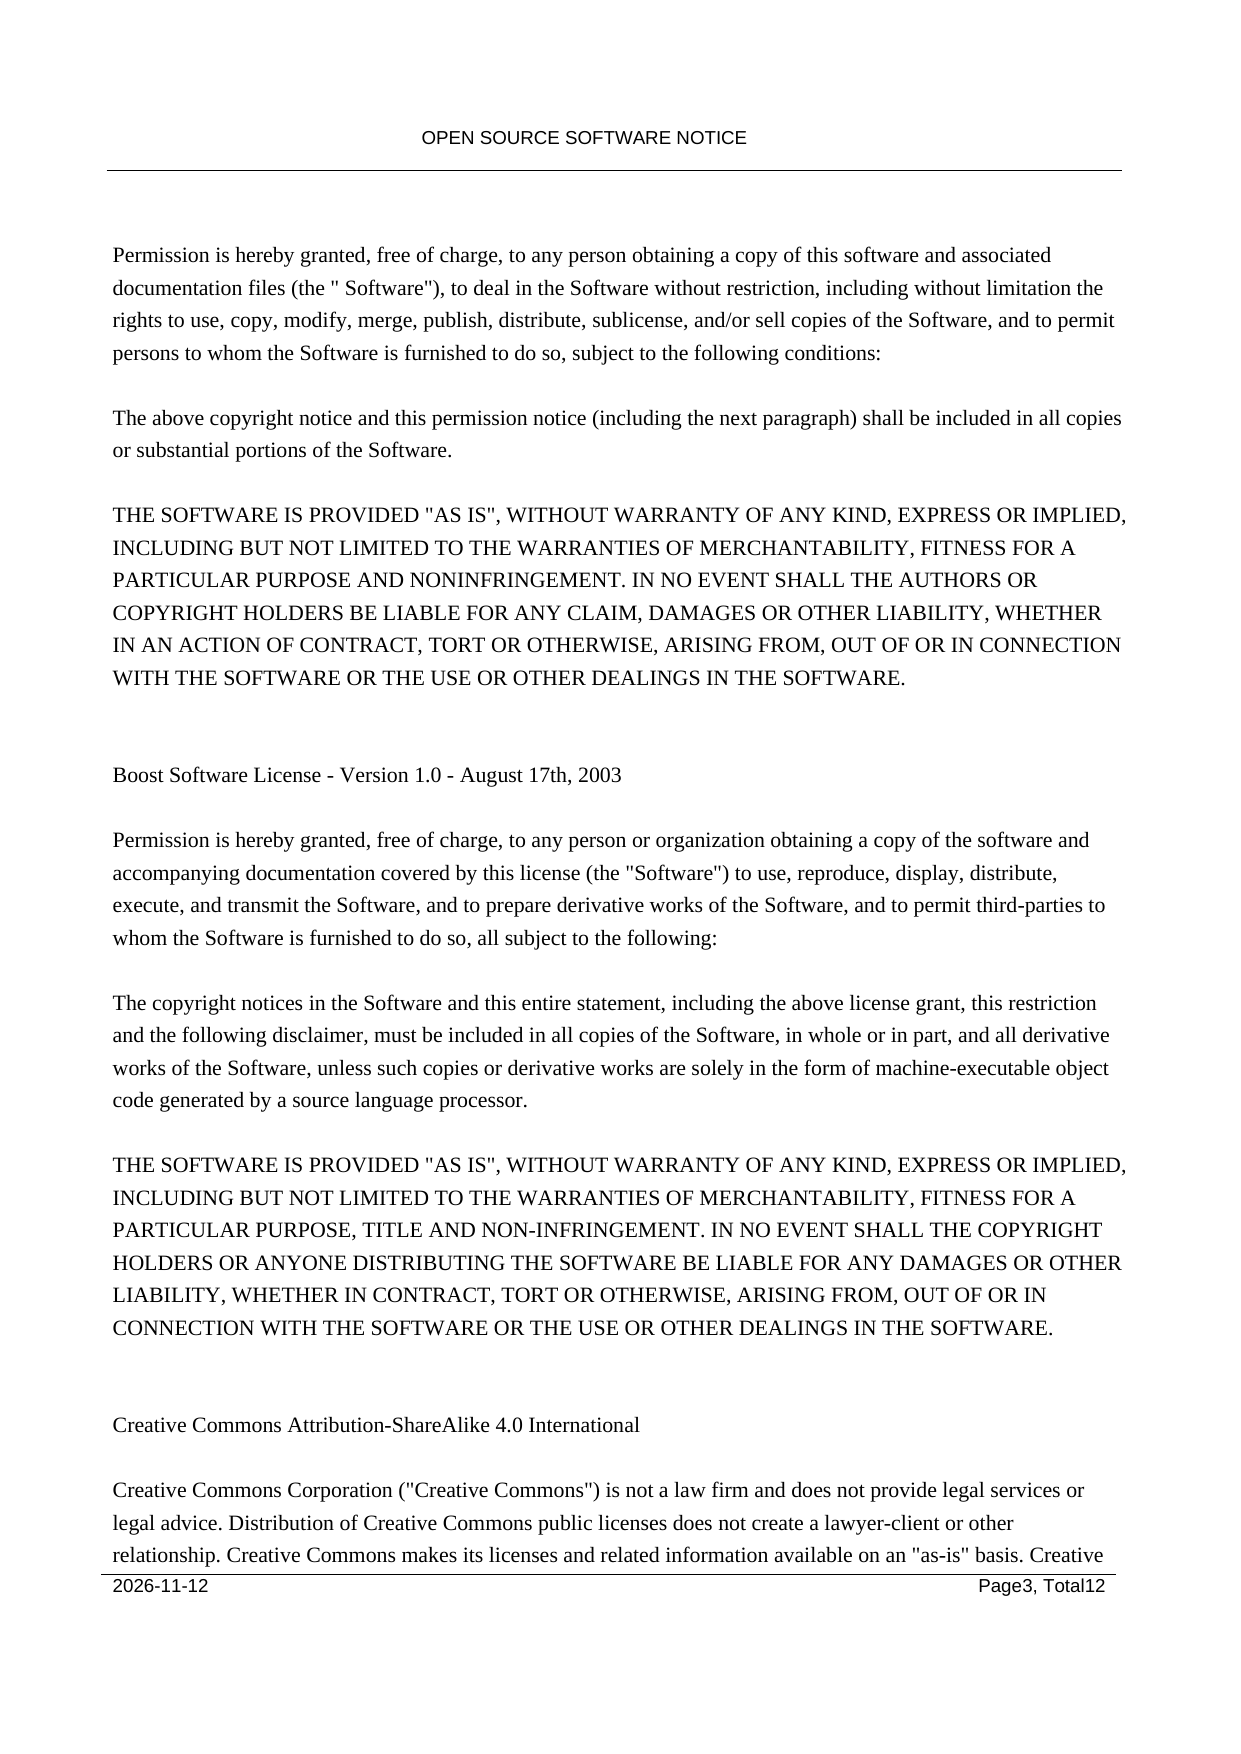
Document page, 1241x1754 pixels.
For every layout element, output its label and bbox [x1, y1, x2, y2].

text [112, 206, 1128, 1571]
